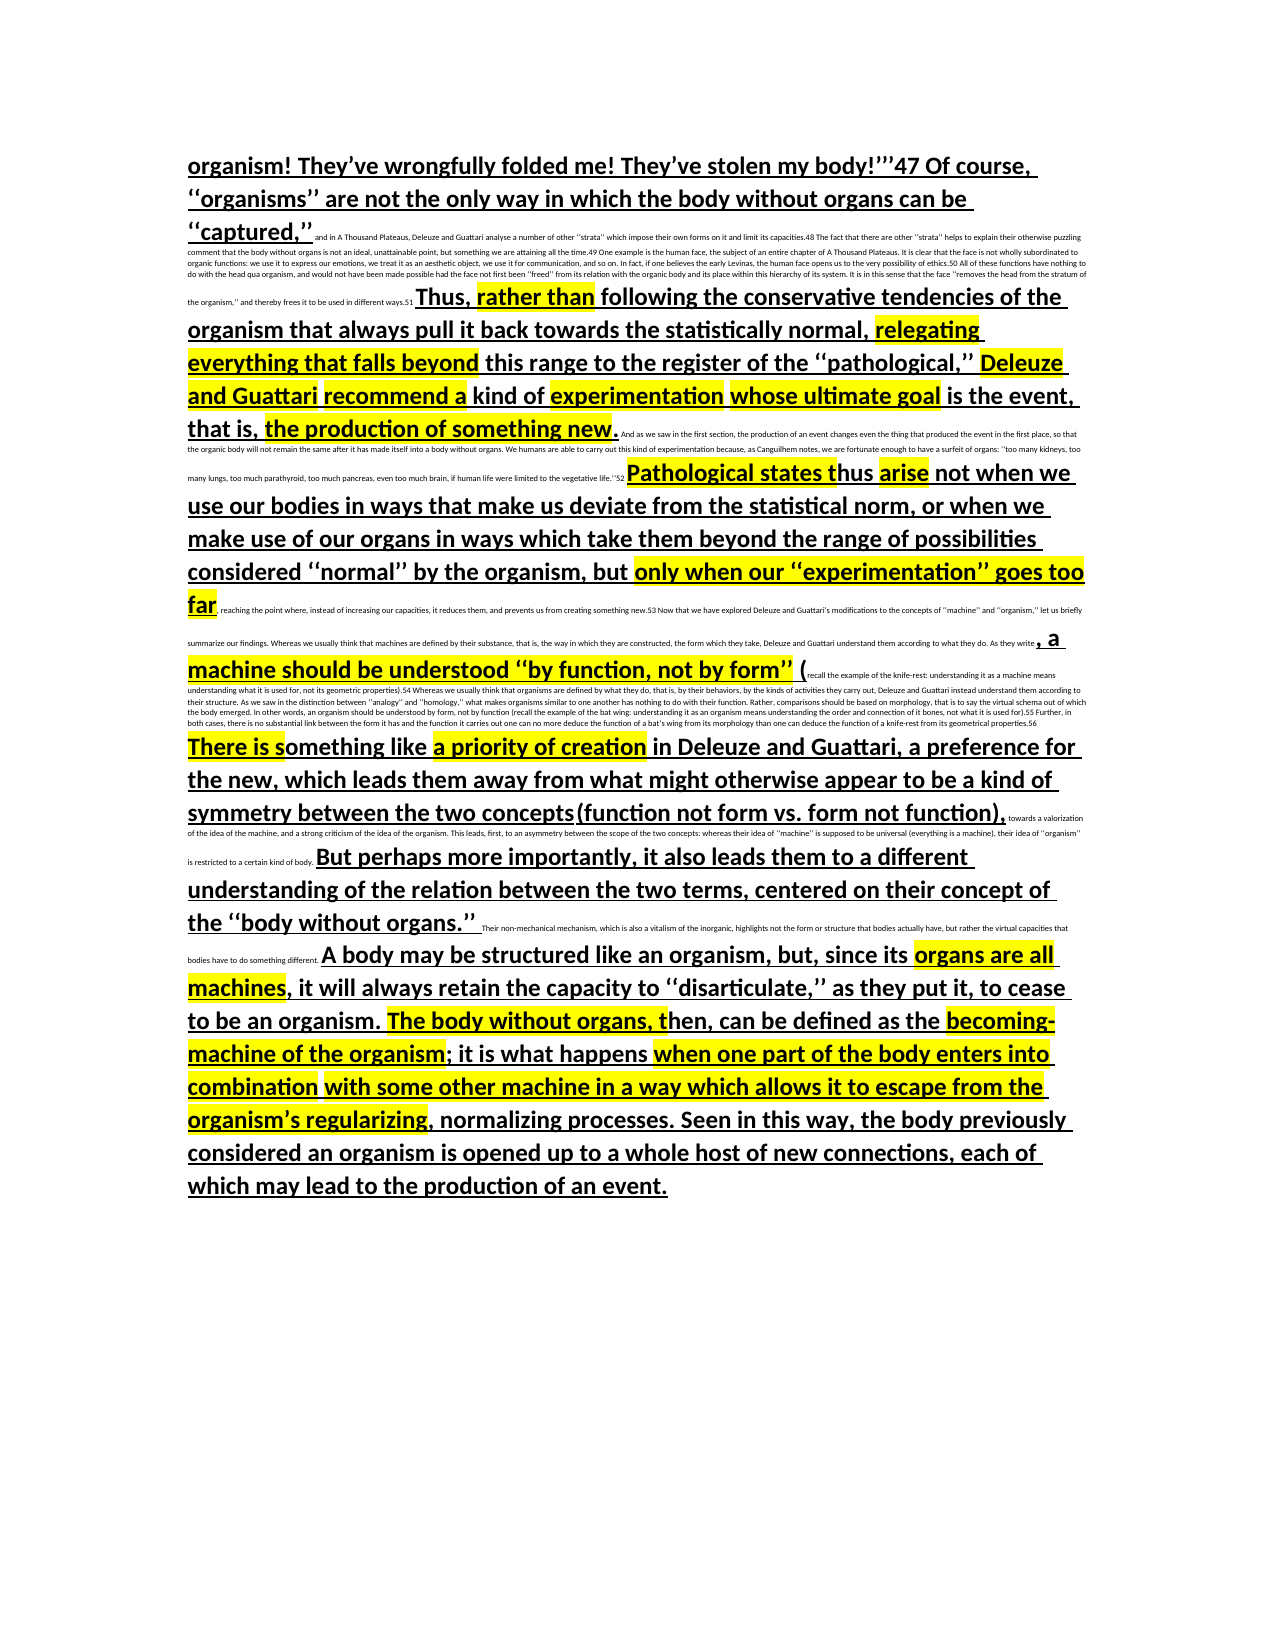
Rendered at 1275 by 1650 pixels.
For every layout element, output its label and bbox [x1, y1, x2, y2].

text [187, 150, 1087, 1201]
